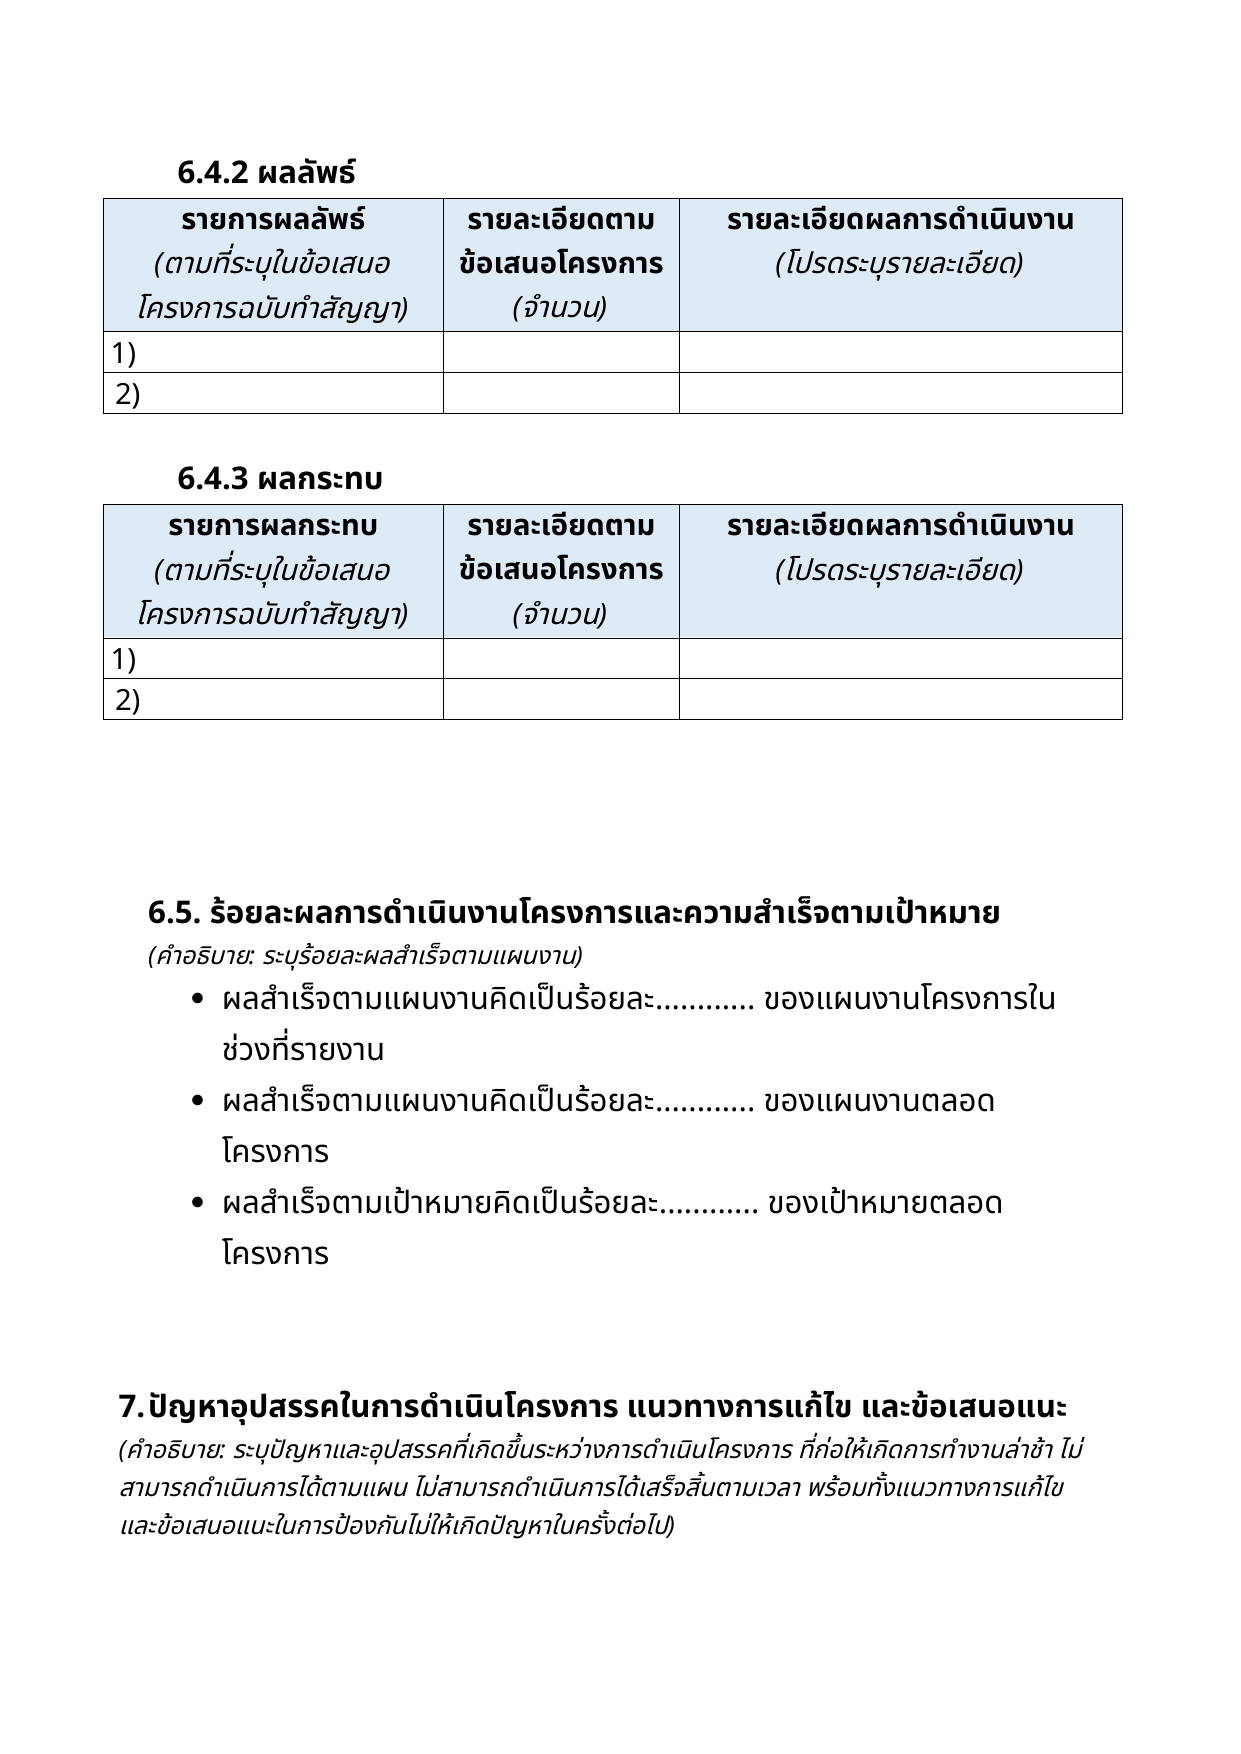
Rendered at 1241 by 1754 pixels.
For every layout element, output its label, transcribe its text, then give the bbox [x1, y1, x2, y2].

table_header รายละเอียดผลการดำเนินงาน (โปรดระบุรายละเอียด) [680, 199, 1122, 331]
text 6.5. ร้อยละผลการดำเนินงานโครงการและความสำเร็จตามเป้าหมาย [148, 890, 1090, 938]
list ผลสำเร็จตามแผนงานคิดเป็นร้อยละ............ ของแผนงานตลอดโครงการ [192, 1078, 1090, 1176]
list ผลสำเร็จตามเป้าหมายคิดเป็นร้อยละ............ ของเป้าหมายตลอดโครงการ [192, 1180, 1090, 1279]
table_cell [104, 639, 443, 678]
text 6.4.3 ผลกระทบ [118, 456, 1090, 504]
table_header รายการผลกระทบ (ตามที่ระบุในข้อเสนอโครงการฉบับทำสัญญา) [104, 505, 443, 637]
text 6.4.2 ผลลัพธ์ [177, 150, 1090, 197]
table_cell [444, 373, 679, 413]
table_cell [680, 639, 1122, 678]
text 7. ปัญหาอุปสรรคในการดำเนินโครงการ แนวทางการแก้ไข และข้อเสนอแนะ [118, 1384, 1090, 1432]
table_cell [444, 332, 679, 372]
list ผลสำเร็จตามแผนงานคิดเป็นร้อยละ............ ของแผนงานโครงการในช่วงที่รายงาน [192, 976, 1090, 1074]
table_cell [444, 679, 679, 719]
text (คำอธิบาย: ระบุร้อยละผลสำเร็จตามแผนงาน) [148, 938, 1090, 976]
table_cell [680, 373, 1122, 413]
table_cell [104, 679, 443, 719]
table_header รายละเอียดผลการดำเนินงาน (โปรดระบุรายละเอียด) [680, 505, 1122, 637]
table_cell [444, 639, 679, 678]
table_cell [680, 679, 1122, 719]
table_header รายละเอียดตามข้อเสนอโครงการ (จำนวน) [444, 199, 679, 331]
text (คำอธิบาย: ระบุปัญหาและอุปสรรคที่เกิดขึ้นระหว่างการดำเนินโครงการ ที่ก่อให้เกิดการทำงานล่าช้า ไม่สามารถดำเนินการได้ตามแผน ไม่สามารถดำเนินการได้เสร็จสิ้นตามเวลา พร้อมทั้งแนวทางการแก้ไข และข้อเสนอแนะในการป้องกันไม่ให้เกิดปัญหาในครั้งต่อไป) [118, 1432, 1090, 1546]
table_header รายละเอียดตามข้อเสนอโครงการ (จำนวน) [444, 505, 679, 637]
table_cell [680, 332, 1122, 372]
table_cell [104, 332, 443, 372]
table_header รายการผลลัพธ์ (ตามที่ระบุในข้อเสนอโครงการฉบับทำสัญญา) [104, 199, 443, 331]
table_cell [104, 373, 443, 413]
